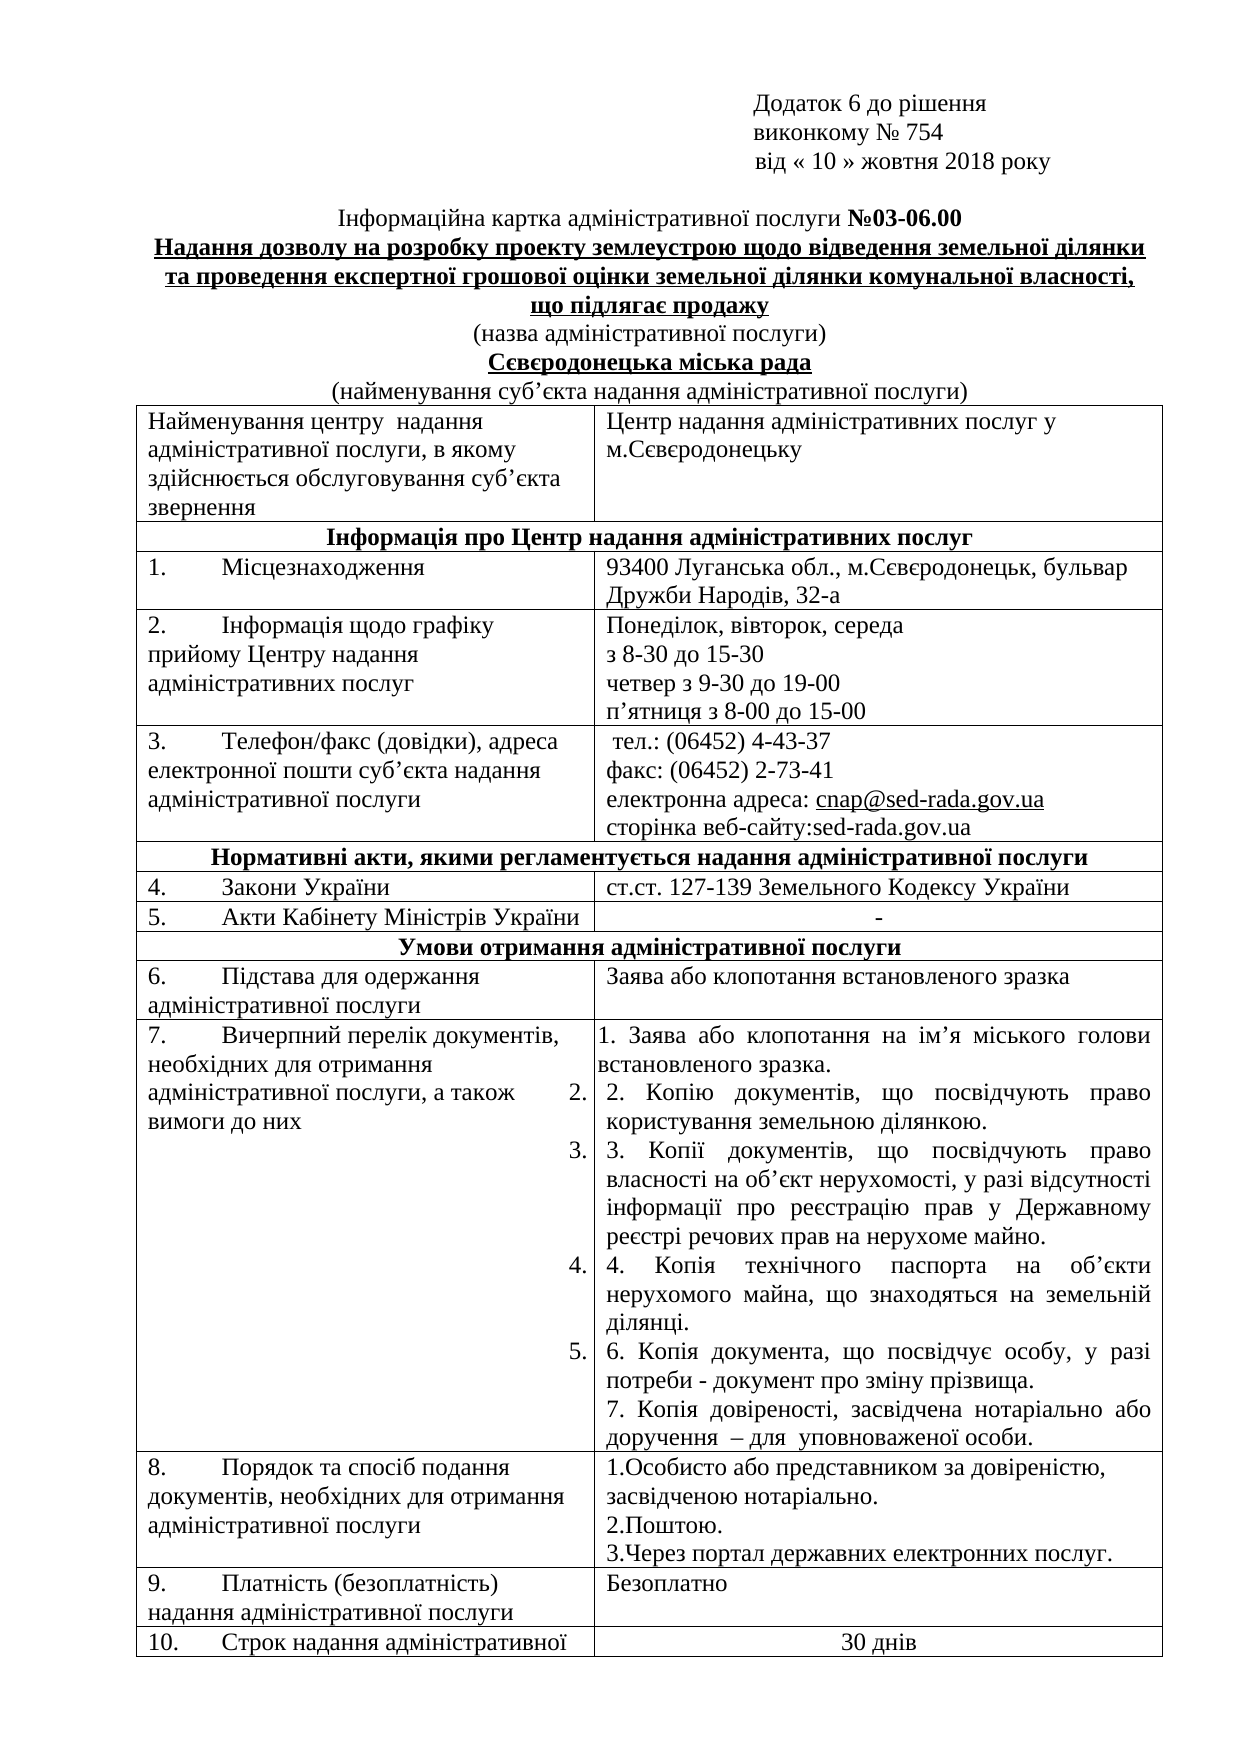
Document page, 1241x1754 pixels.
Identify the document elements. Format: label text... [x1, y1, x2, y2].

table_cell 1.Особисто або представником за довіреністю, засвідченою нотаріально. 2.Поштою. 3.Через портал державних електронних послуг. [595, 1452, 1162, 1567]
table_cell 93400 Луганська обл., м.Сєвєродонецьк, бульвар Дружби Народів, 32-а [595, 552, 1162, 609]
table_cell 9. Платність (безоплатність) надання адміністративної послуги [137, 1568, 594, 1626]
table_cell 6. Підстава для одержання адміністративної послуги [137, 961, 594, 1019]
table_header Найменування центру надання адміністративної послуги, в якому здійснюється обслуговування суб’єкта звернення [137, 406, 594, 521]
text Додаток 6 до рішення [753, 88, 1152, 117]
text Надання дозволу на розробку проекту землеустрою щодо відведення земельної ділянки та проведення експертної грошової оцінки земельної ділянки комунальної власності, що підлягає продажу [148, 232, 1152, 318]
table_cell Безоплатно [595, 1568, 1162, 1626]
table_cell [137, 1627, 594, 1656]
text (назва адміністративної послуги) [148, 318, 1152, 347]
table_cell Інформація про Центр надання адміністративних послуг [137, 522, 1162, 551]
table_cell - [595, 902, 1162, 931]
text виконкому № 754 [753, 117, 1152, 146]
table_cell Понеділок, вівторок, середа з 8-30 до 15-30 четвер з 9-30 до 19-00 п’ятниця з 8-00 до 15-00 [595, 610, 1162, 725]
table_cell 1. Місцезнаходження [137, 552, 594, 609]
table_cell Заява або клопотання встановленого зразка [595, 961, 1162, 1019]
table_cell ст.ст. 127-139 Земельного Кодексу України [595, 872, 1162, 901]
table_cell тел.: (06452) 4-43-37 факс: (06452) 2-73-41 електронна адреса: cnap@sed-rada.gov.ua сторінка веб-сайту:sed-rada.gov.ua [595, 726, 1162, 841]
table_cell 3. Телефон/факс (довідки), адреса електронної пошти суб’єкта надання адміністративної послуги [137, 726, 594, 841]
table_cell 8. Порядок та спосіб подання документів, необхідних для отримання адміністративної послуги [137, 1452, 594, 1567]
table_cell 1. Заява або клопотання на ім’я міського голови встановленого зразка. 2. Копію документів, що посвідчують право користування земельною ділянкою. 3. Копії документів, що посвідчують право власності на об’єкт нерухомості, у разі відсутності інформації про реєстрацію прав у Державному реєстрі речових прав на нерухоме майно. 4. Копія технічного паспорта на об’єкти нерухомого майна, що знаходяться на земельній ділянці. 6. Копія документа, що посвідчує особу, у разі потреби - документ про зміну прізвища. 7. Копія довіреності, засвідчена нотаріально або доручення – для уповноваженої особи. [595, 1020, 1162, 1451]
text (найменування суб’єкта надання адміністративної послуги) [148, 376, 1152, 405]
table_cell 30 днів [595, 1627, 1162, 1656]
table_cell 5. Акти Кабінету Міністрів України [137, 902, 594, 931]
table_cell Нормативні акти, якими регламентується надання адміністративної послуги [137, 842, 1162, 871]
table_cell 2. Інформація щодо графіку прийому Центру надання адміністративних послуг [137, 610, 594, 725]
table_header Центр надання адміністративних послуг у м.Сєвєродонецьку [595, 406, 1162, 521]
table_cell 7. Вичерпний перелік документів, необхідних для отримання адміністративної послуги, а також вимоги до них [137, 1020, 594, 1451]
table_cell Умови отримання адміністративної послуги [137, 932, 1162, 960]
text від « 10 » жовтня 2018 року [148, 146, 1152, 175]
text Сєвєродонецька міська рада [148, 347, 1152, 376]
text Інформаційна картка адміністративної послуги №03-06.00 [148, 203, 1152, 232]
table_cell 4. Закони України [137, 872, 594, 901]
